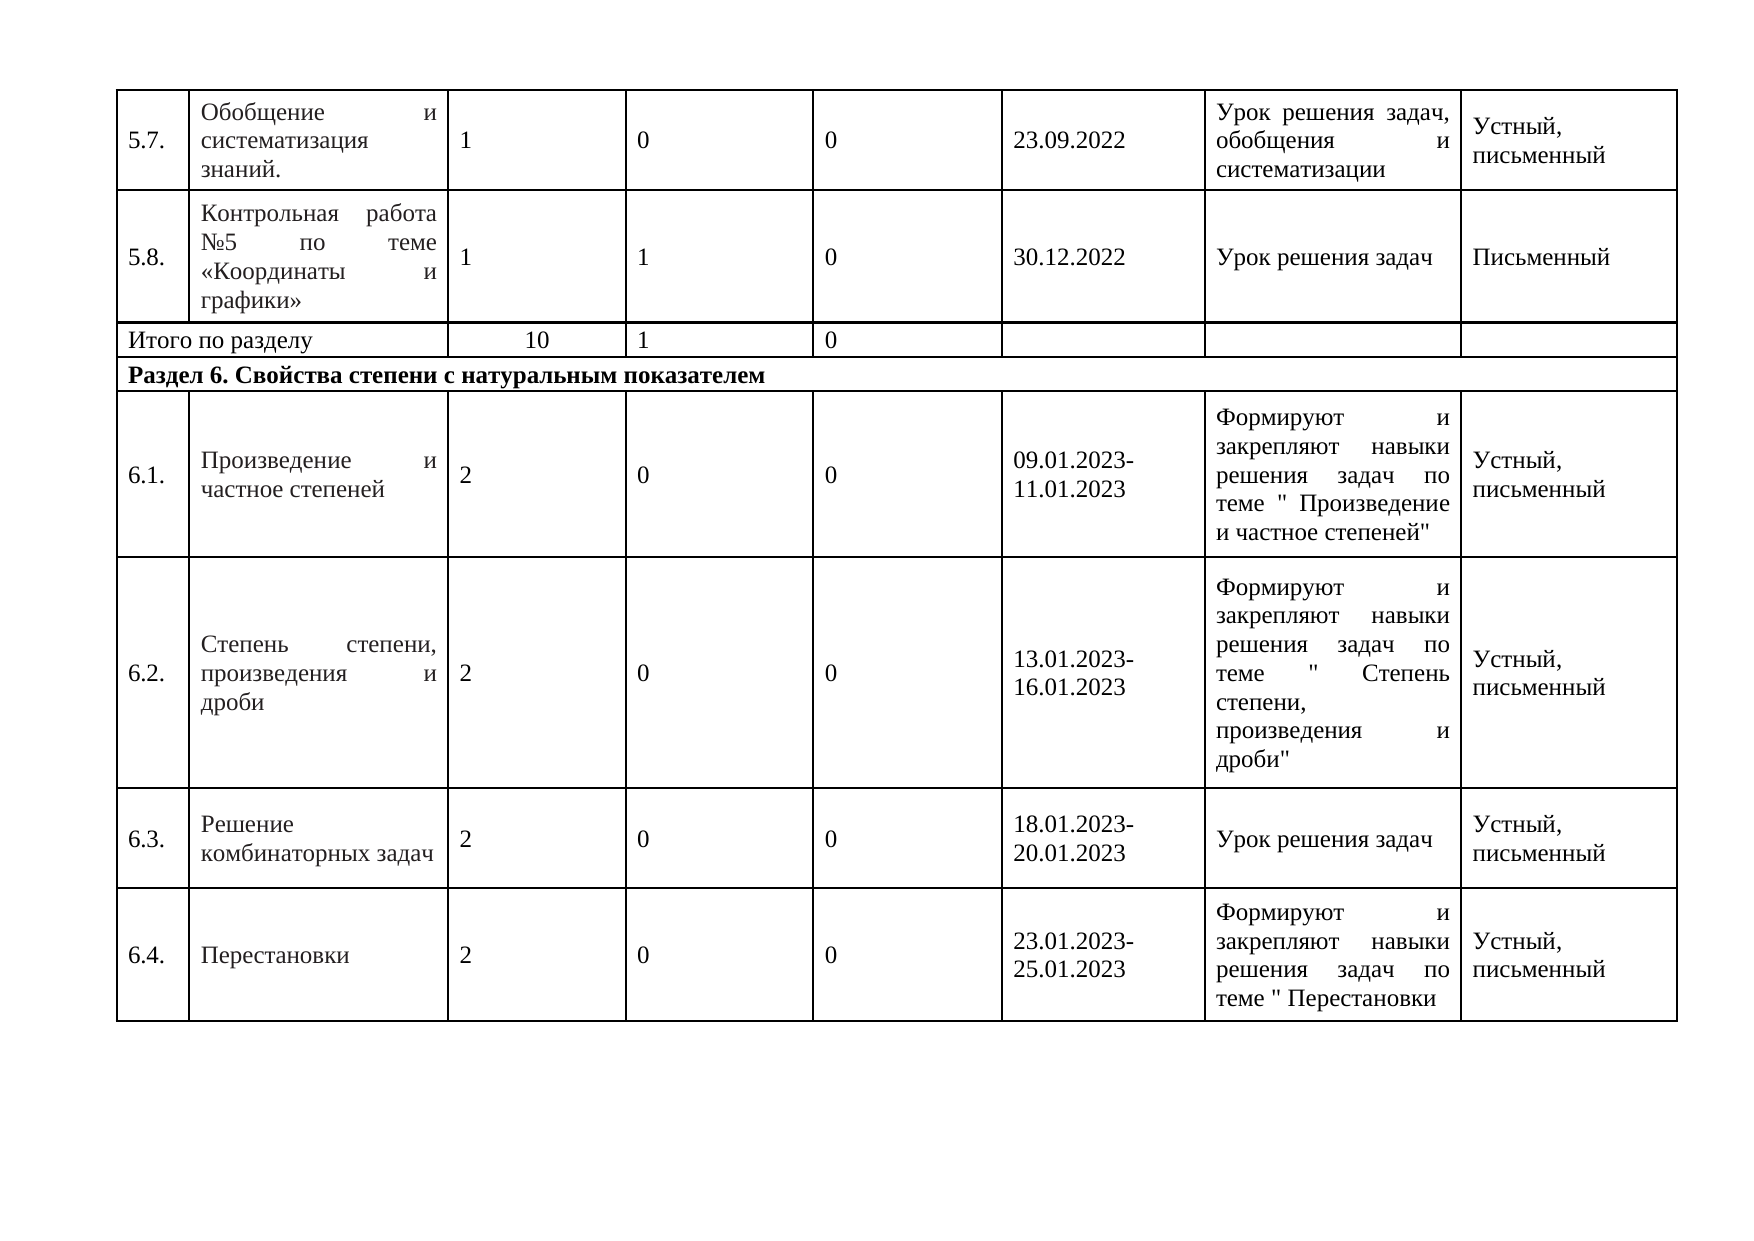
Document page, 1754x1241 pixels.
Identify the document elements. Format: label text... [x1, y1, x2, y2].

table_cell Устный, письменный [1462, 392, 1676, 556]
table_cell 0 [627, 558, 812, 787]
table_cell 6.2. [118, 558, 188, 787]
table_cell [1003, 324, 1204, 356]
table_cell 0 [627, 889, 812, 1020]
table_cell 23.09.2022 [1003, 91, 1204, 189]
table_cell 5.8. [118, 191, 188, 321]
table_cell 0 [814, 91, 1001, 189]
table_cell 13.01.2023- 16.01.2023 [1003, 558, 1204, 787]
table_cell 10 [449, 324, 625, 356]
table_cell 0 [814, 392, 1001, 556]
table_cell 0 [814, 324, 1001, 356]
table_cell Степень степени, произведения и дроби [190, 558, 447, 787]
table_cell 1 [627, 191, 812, 321]
table_cell 09.01.2023- 11.01.2023 [1003, 392, 1204, 556]
table_cell Обобщение и систематизация знаний. [190, 91, 447, 189]
table_cell Устный, письменный [1462, 91, 1676, 189]
table_cell Решение комбинаторных задач [190, 789, 447, 887]
table_cell Контрольная работа №5 по теме «Координаты и графики» [190, 191, 447, 321]
table_cell Письменный [1462, 191, 1676, 321]
table_cell 2 [449, 889, 625, 1020]
table_cell Формируют и закрепляют навыки решения задач по теме " Перестановки [1206, 889, 1460, 1020]
table_cell Урок решения задач, обобщения и систематизации [1206, 91, 1460, 189]
table_cell Раздел 6. Свойства степени с натуральным показателем [118, 358, 1676, 390]
table_cell 6.4. [118, 889, 188, 1020]
table_cell 0 [627, 91, 812, 189]
table_cell 0 [627, 789, 812, 887]
table_cell 1 [449, 91, 625, 189]
table_cell 2 [449, 392, 625, 556]
table_cell Устный, письменный [1462, 789, 1676, 887]
table_cell Формируют и закрепляют навыки решения задач по теме " Степень степени, произведения и дроби" [1206, 558, 1460, 787]
table_cell [1206, 324, 1460, 356]
table_cell 18.01.2023- 20.01.2023 [1003, 789, 1204, 887]
table_cell 2 [449, 558, 625, 787]
table_cell 1 [627, 324, 812, 356]
table_cell Формируют и закрепляют навыки решения задач по теме " Произведение и частное степеней" [1206, 392, 1460, 556]
table_cell 0 [814, 789, 1001, 887]
table_cell 0 [814, 889, 1001, 1020]
table_cell Урок решения задач [1206, 789, 1460, 887]
table_cell 1 [449, 191, 625, 321]
table_cell [1462, 324, 1676, 356]
table_cell 0 [814, 191, 1001, 321]
table_cell Итого по разделу [118, 324, 447, 356]
table_cell 5.7. [118, 91, 188, 189]
table_cell Перестановки [190, 889, 447, 1020]
table_cell 2 [449, 789, 625, 887]
table_cell 6.1. [118, 392, 188, 556]
table_cell 0 [814, 558, 1001, 787]
table_cell Урок решения задач [1206, 191, 1460, 321]
table_cell Устный, письменный [1462, 558, 1676, 787]
table_cell 23.01.2023- 25.01.2023 [1003, 889, 1204, 1020]
table_cell Устный, письменный [1462, 889, 1676, 1020]
table_cell Произведение и частное степеней [190, 392, 447, 556]
table_cell 30.12.2022 [1003, 191, 1204, 321]
table_cell 6.3. [118, 789, 188, 887]
table_cell 0 [627, 392, 812, 556]
